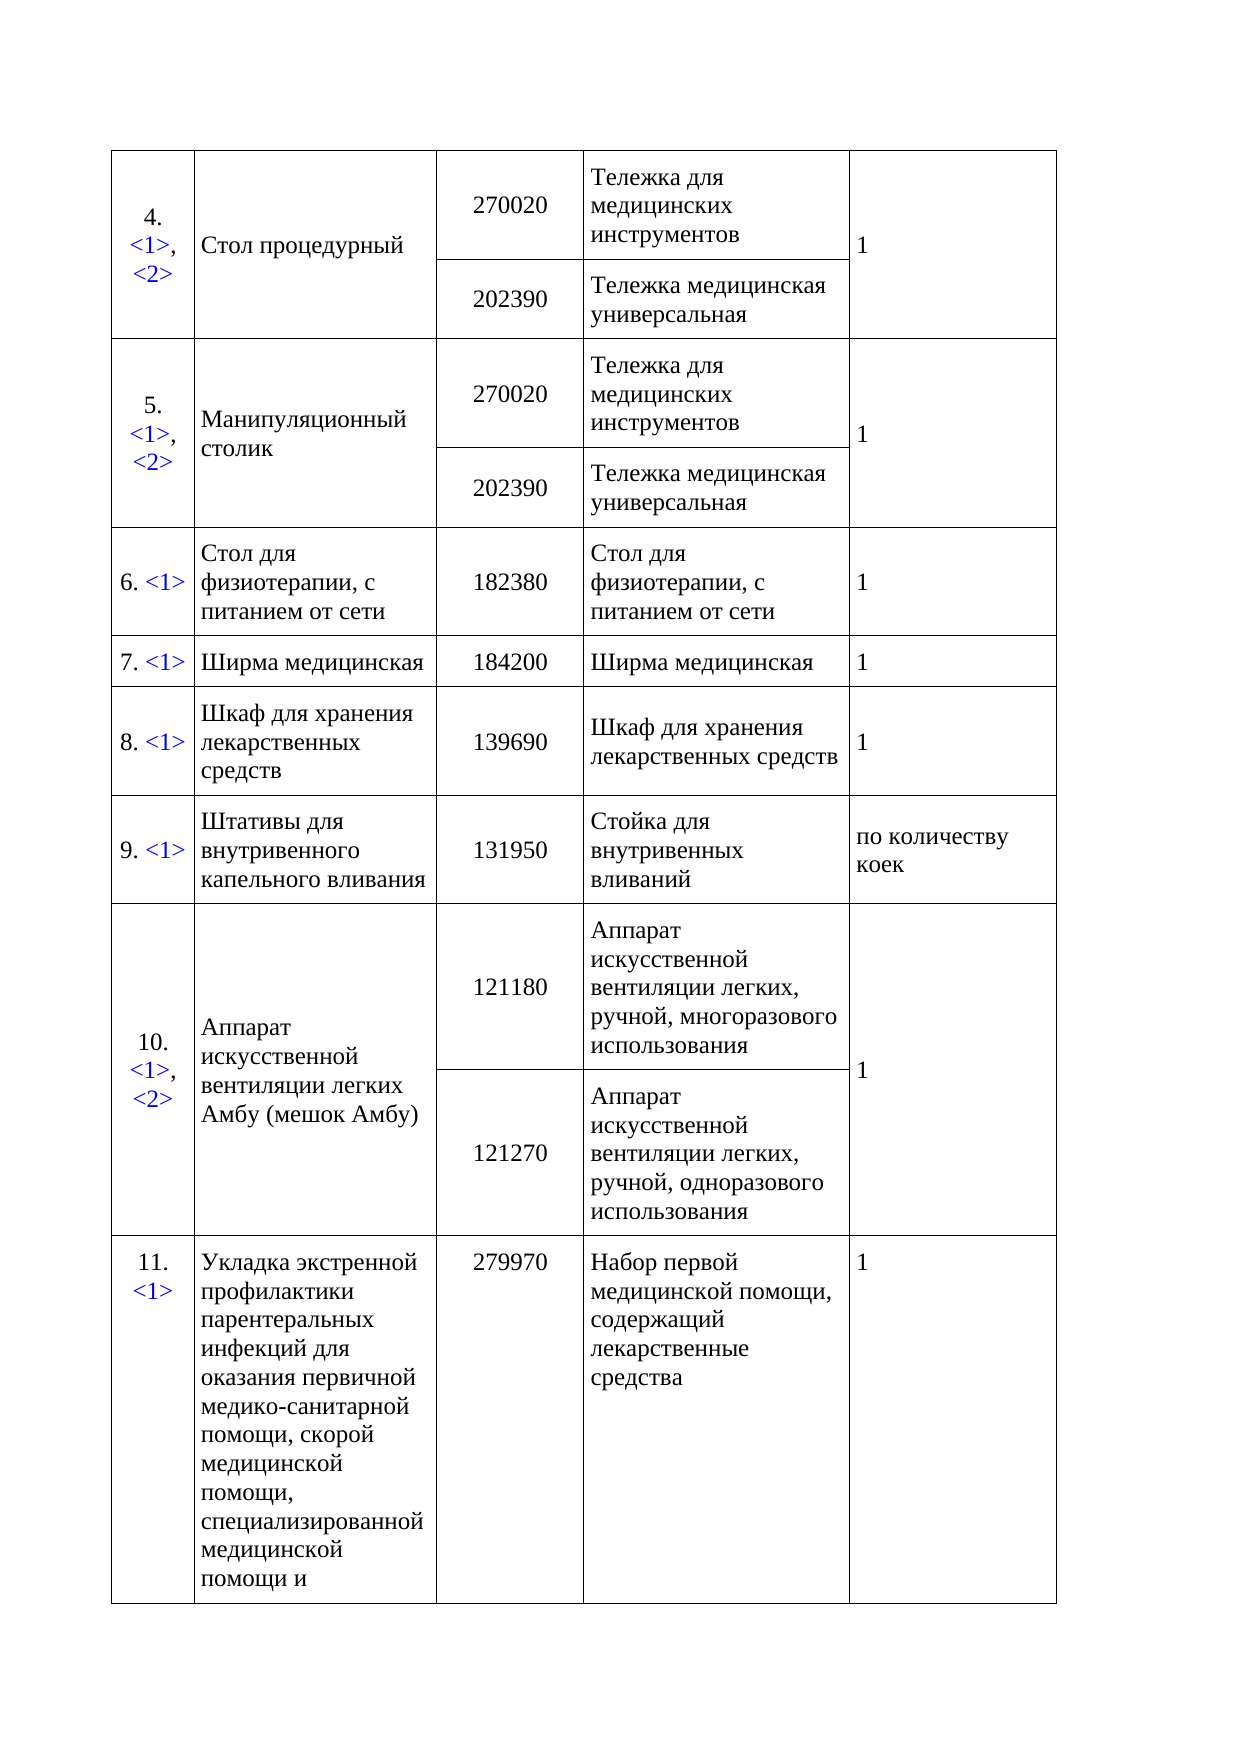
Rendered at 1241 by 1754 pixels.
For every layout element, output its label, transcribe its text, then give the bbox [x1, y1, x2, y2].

table_cell Штативы для внутривенного капельного вливания [195, 796, 436, 903]
table_cell Ширма медицинская [195, 636, 436, 686]
table_cell Манипуляционный столик [195, 339, 436, 527]
table_cell по количеству коек [850, 796, 1056, 903]
table_cell Стойка для внутривенных вливаний [584, 796, 849, 903]
table_cell 1 [850, 339, 1056, 527]
table_cell 10. <1>, <2> [112, 904, 194, 1235]
table_cell 270020 [437, 339, 583, 447]
table_cell 1 [850, 687, 1056, 795]
table_cell 131950 [437, 796, 583, 903]
table_cell Тележка медицинская универсальная [584, 448, 849, 527]
table_cell 182380 [437, 528, 583, 635]
table_cell 121270 [437, 1070, 583, 1235]
table_cell Аппарат искусственной вентиляции легких, ручной, многоразового использования [584, 904, 849, 1069]
table_cell 8. <1> [112, 687, 194, 795]
table_cell 1 [850, 904, 1056, 1235]
table_cell Аппарат искусственной вентиляции легких Амбу (мешок Амбу) [195, 904, 436, 1235]
table_cell 1 [850, 528, 1056, 635]
table_cell Тележка для медицинских инструментов [584, 339, 849, 447]
table_cell 7. <1> [112, 636, 194, 686]
table_cell 9. <1> [112, 796, 194, 903]
table_cell Шкаф для хранения лекарственных средств [584, 687, 849, 795]
table_cell 11. <1> [112, 1236, 194, 1603]
table_cell 202390 [437, 260, 583, 338]
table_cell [195, 1236, 436, 1603]
table_cell 4. <1>, <2> [112, 151, 194, 338]
table_cell Тележка для медицинских инструментов [584, 151, 849, 258]
table_cell 202390 [437, 448, 583, 527]
table_cell Шкаф для хранения лекарственных средств [195, 687, 436, 795]
table_cell Стол процедурный [195, 151, 436, 338]
table_cell 5. <1>, <2> [112, 339, 194, 527]
table_cell Аппарат искусственной вентиляции легких, ручной, одноразового использования [584, 1070, 849, 1235]
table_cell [584, 1236, 849, 1603]
table_cell 1 [850, 151, 1056, 338]
table_cell 1 [850, 636, 1056, 686]
table_cell 6. <1> [112, 528, 194, 635]
table_cell Ширма медицинская [584, 636, 849, 686]
table_cell 279970 [437, 1236, 583, 1603]
table_cell 184200 [437, 636, 583, 686]
table_cell Стол для физиотерапии, с питанием от сети [195, 528, 436, 635]
table_cell 139690 [437, 687, 583, 795]
table_cell 270020 [437, 151, 583, 258]
table_cell 1 [850, 1236, 1056, 1603]
table_cell Тележка медицинская универсальная [584, 260, 849, 338]
table_cell 121180 [437, 904, 583, 1069]
table_cell Стол для физиотерапии, с питанием от сети [584, 528, 849, 635]
